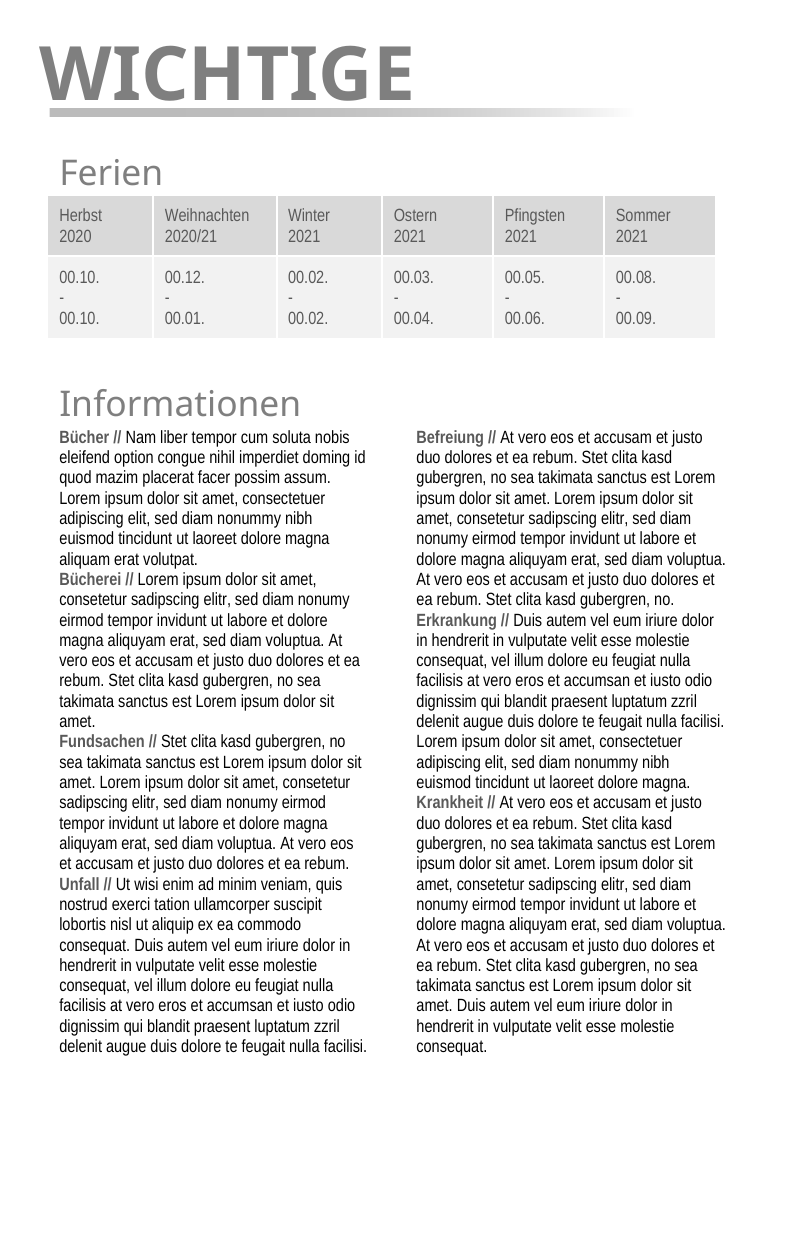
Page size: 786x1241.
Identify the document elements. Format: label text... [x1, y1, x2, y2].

text Bücher // Nam liber tempor cum soluta nobis eleifend option congue nihil imperdiet doming id quod mazim placerat facer possim assum. Lorem ipsum dolor sit amet, consectetuer adipiscing elit, sed diam nonummy nibh euismod tincidunt ut laoreet dolore magna aliquam erat volutpat. [59, 427, 369, 569]
text Fundsachen // Stet clita kasd gubergren, no sea takimata sanctus est Lorem ipsum dolor sit amet. Lorem ipsum dolor sit amet, consetetur sadipscing elitr, sed diam nonumy eirmod tempor invidunt ut labore et dolore magna aliquyam erat, sed diam voluptua. At vero eos et accusam et justo duo dolores et ea rebum. [59, 731, 369, 873]
table_cell 00.08. - 00.09. [605, 257, 715, 338]
text Informationen [59, 378, 726, 427]
table_cell 00.02. - 00.02. [278, 257, 381, 338]
table_header Ostern 2021 [383, 196, 492, 255]
table_header Pfingsten 2021 [494, 196, 603, 255]
table_cell 00.05. - 00.06. [494, 257, 603, 338]
table_header Herbst 2020 [48, 196, 152, 255]
table_header Winter 2021 [278, 196, 381, 255]
table_cell 00.03. - 00.04. [383, 257, 492, 338]
text Unfall // Ut wisi enim ad minim veniam, quis nostrud exerci tation ullamcorper suscipit lobortis nisl ut aliquip ex ea commodo consequat. Duis autem vel eum iriure dolor in hendrerit in vulputate velit esse molestie consequat, vel illum dolore eu feugiat nulla facilisis at vero eros et accumsan et iusto odio dignissim qui blandit praesent luptatum zzril delenit augue duis dolore te feugait nulla facilisi. [59, 873, 369, 1056]
text Ferien [59, 148, 726, 196]
text Krankheit // At vero eos et accusam et justo duo dolores et ea rebum. Stet clita kasd gubergren, no sea takimata sanctus est Lorem ipsum dolor sit amet. Lorem ipsum dolor sit amet, consetetur sadipscing elitr, sed diam nonumy eirmod tempor invidunt ut labore et dolore magna aliquyam erat, sed diam voluptua. At vero eos et accusam et justo duo dolores et ea rebum. Stet clita kasd gubergren, no sea takimata sanctus est Lorem ipsum dolor sit amet. Duis autem vel eum iriure dolor in hendrerit in vulputate velit esse molestie consequat. [416, 792, 726, 1056]
text Bücherei // Lorem ipsum dolor sit amet, consetetur sadipscing elitr, sed diam nonumy eirmod tempor invidunt ut labore et dolore magna aliquyam erat, sed diam voluptua. At vero eos et accusam et justo duo dolores et ea rebum. Stet clita kasd gubergren, no sea takimata sanctus est Lorem ipsum dolor sit amet. [59, 569, 369, 731]
table_header Weihnachten 2020/21 [154, 196, 276, 255]
table_cell 00.12. - 00.01. [154, 257, 276, 338]
text Befreiung // At vero eos et accusam et justo duo dolores et ea rebum. Stet clita kasd gubergren, no sea takimata sanctus est Lorem ipsum dolor sit amet. Lorem ipsum dolor sit amet, consetetur sadipscing elitr, sed diam nonumy eirmod tempor invidunt ut labore et dolore magna aliquyam erat, sed diam voluptua. At vero eos et accusam et justo duo dolores et ea rebum. Stet clita kasd gubergren, no. [416, 427, 726, 609]
text Erkrankung // Duis autem vel eum iriure dolor in hendrerit in vulputate velit esse molestie consequat, vel illum dolore eu feugiat nulla facilisis at vero eros et accumsan et iusto odio dignissim qui blandit praesent luptatum zzril delenit augue duis dolore te feugait nulla facilisi. Lorem ipsum dolor sit amet, consectetuer adipiscing elit, sed diam nonummy nibh euismod tincidunt ut laoreet dolore magna. [416, 609, 726, 792]
table_header Sommer 2021 [605, 196, 715, 255]
table_cell 00.10. - 00.10. [48, 257, 152, 338]
